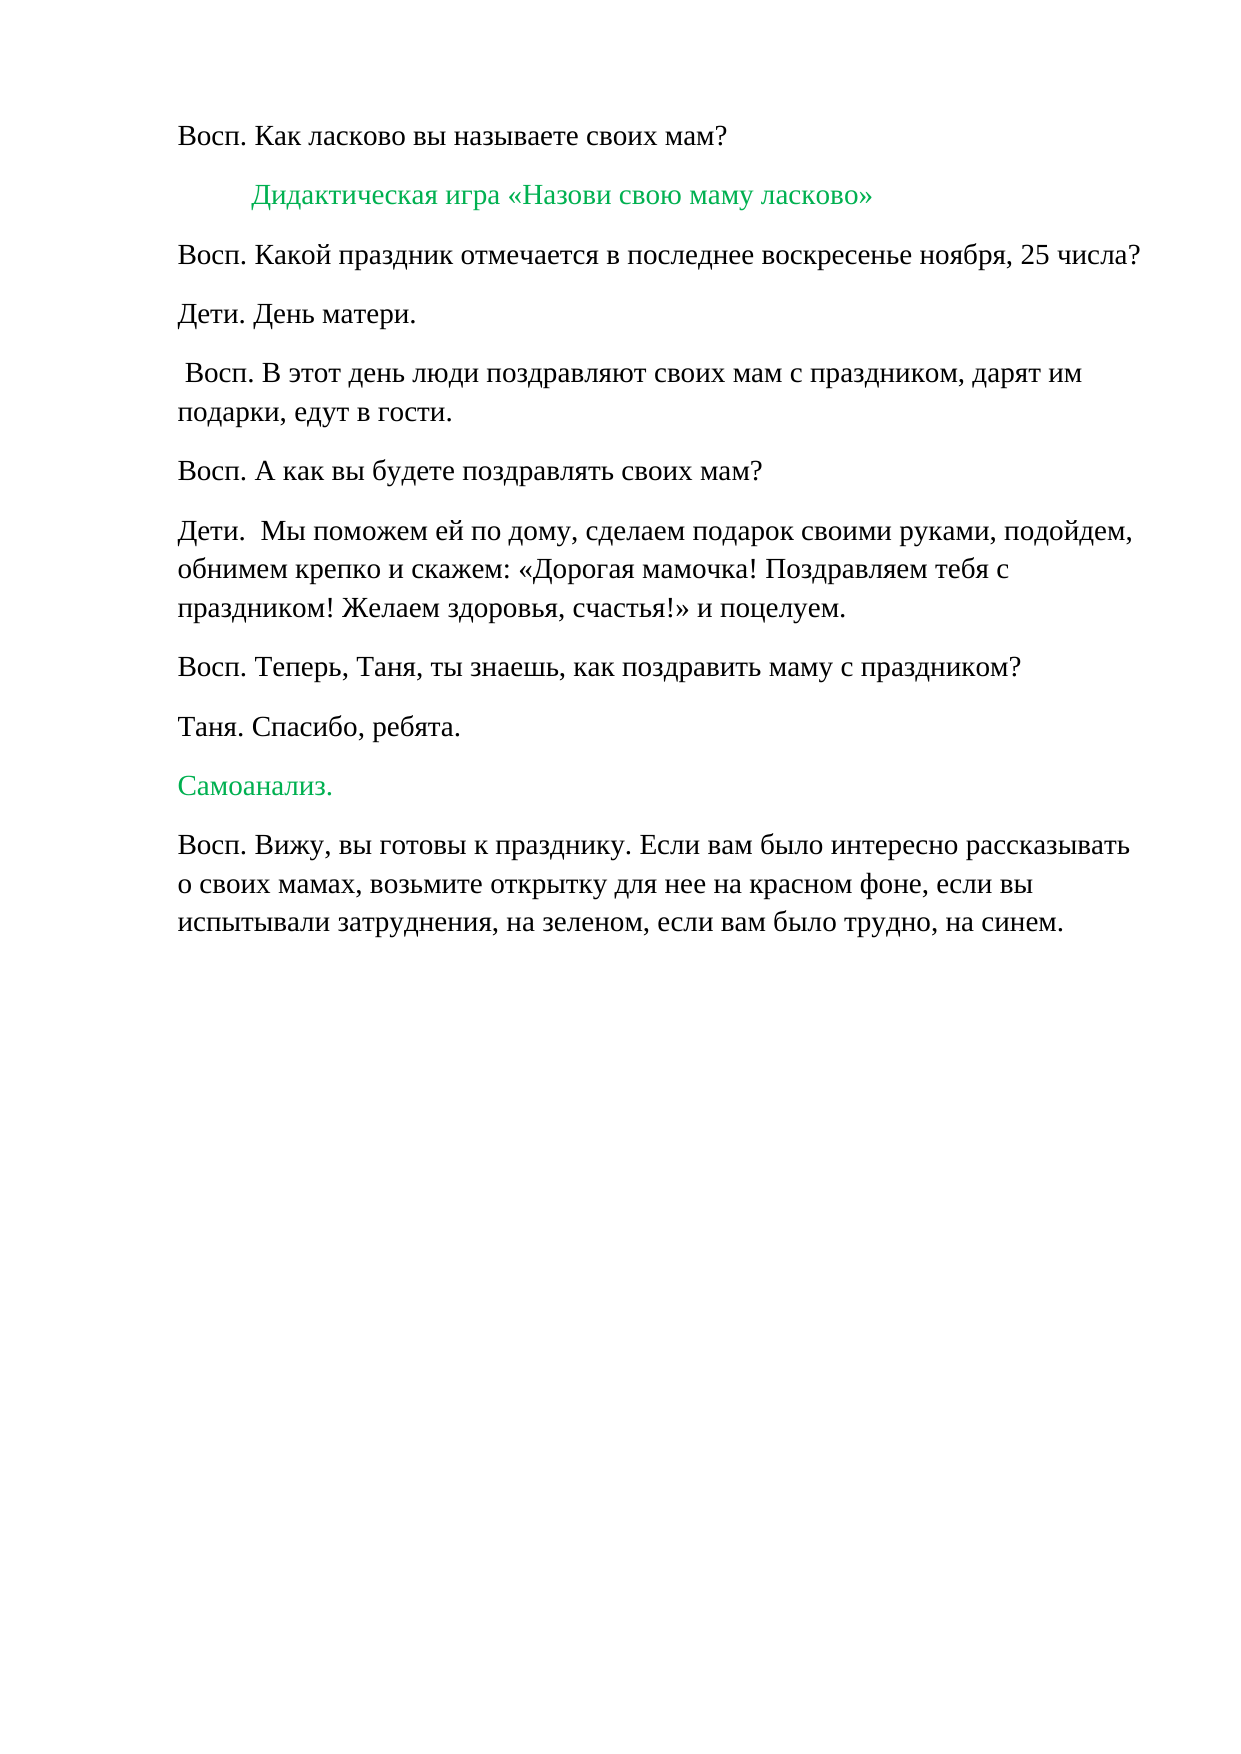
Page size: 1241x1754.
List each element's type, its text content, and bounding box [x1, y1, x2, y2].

text Дети. Мы поможем ей по дому, сделаем подарок своими руками, подойдем, обнимем крепко и скажем: «Дорогая мамочка! Поздравляем тебя с праздником! Желаем здоровья, счастья!» и поцелуем. [177, 513, 1152, 623]
text Восп. Как ласково вы называете своих мам? [177, 118, 1152, 152]
text Восп. А как вы будете поздравлять своих мам? [177, 453, 1152, 487]
text Восп. Какой праздник отмечается в последнее воскресенье ноября, 25 числа? [177, 237, 1152, 270]
text Восп. Вижу, вы готовы к празднику. Если вам было интересно рассказывать о своих мамах, возьмите открытку для нее на красном фоне, если вы испытывали затруднения, на зеленом, если вам было трудно, на синем. [177, 827, 1152, 938]
text Дети. День матери. [177, 296, 1152, 330]
text Самоанализ. [177, 768, 1152, 802]
text Восп. В этот день люди поздравляют своих мам с праздником, дарят им подарки, едут в гости. [177, 356, 1152, 428]
text Дидактическая игра «Назови свою маму ласково» [177, 177, 1152, 211]
text Таня. Спасибо, ребята. [177, 709, 1152, 742]
text Восп. Теперь, Таня, ты знаешь, как поздравить маму с праздником? [177, 649, 1152, 683]
